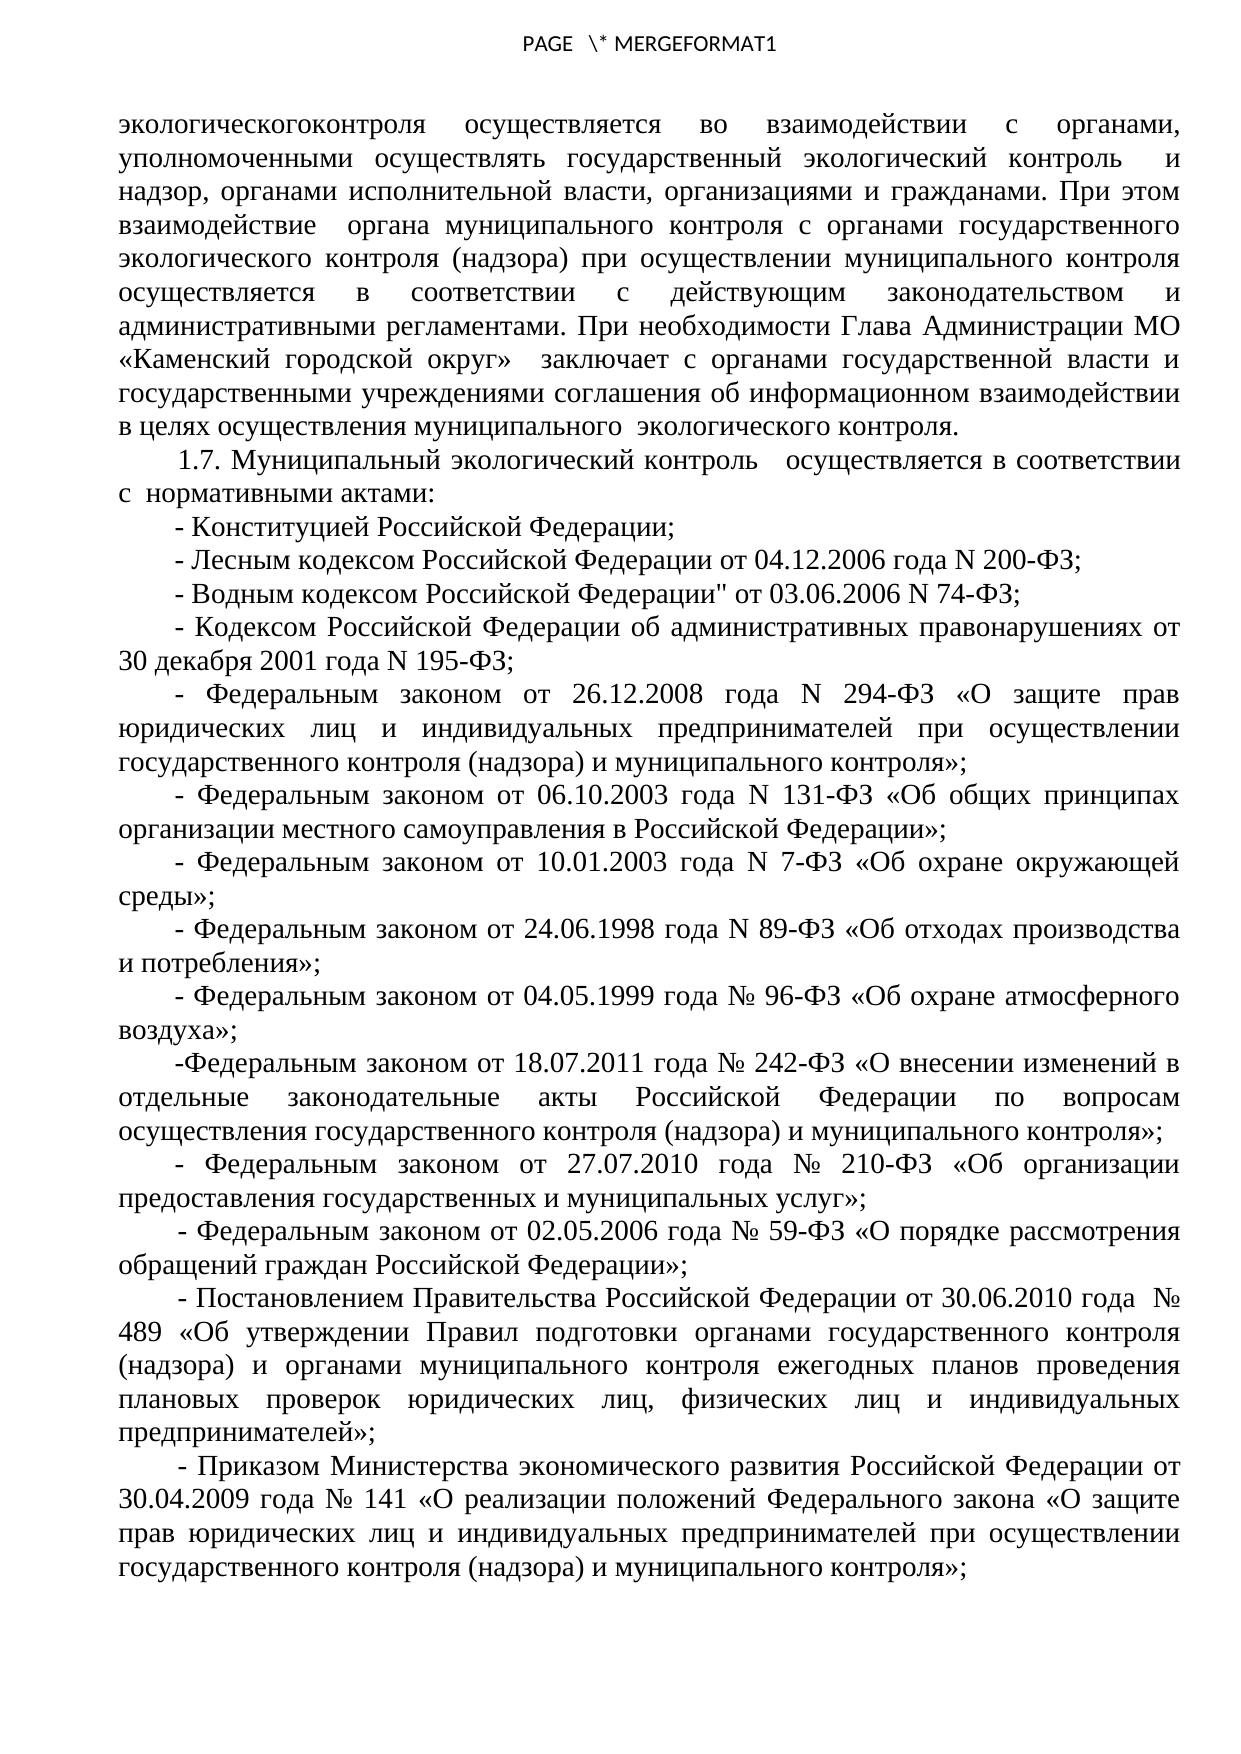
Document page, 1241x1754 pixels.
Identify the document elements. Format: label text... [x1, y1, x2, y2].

text - Федеральным законом от 04.05.1999 года № 96-ФЗ «Об охране атмосферного воздуха»; [118, 978, 1181, 1046]
text - Кодексом Российской Федерации об административных правонарушениях от 30 декабря 2001 года N 195-ФЗ; [118, 609, 1181, 677]
text - Федеральным законом от 26.12.2008 года N 294-ФЗ «О защите прав юридических лиц и индивидуальных предпринимателей при осуществлении государственного контроля (надзора) и муниципального контроля»; [118, 677, 1181, 777]
text - Федеральным законом от 27.07.2010 года № 210-ФЗ «Об организации предоставления государственных и муниципальных услуг»; [118, 1146, 1181, 1213]
text - Приказом Министерства экономического развития Российской Федерации от 30.04.2009 года № 141 «О реализации положений Федерального закона «О защите прав юридических лиц и индивидуальных предпринимателей при осуществлении государственного контроля (надзора) и муниципального контроля»; [118, 1448, 1181, 1582]
text - Конституцией Российской Федерации; [118, 509, 1181, 542]
text - Лесным кодексом Российской Федерации от 04.12.2006 года N 200-ФЗ; [118, 542, 1181, 576]
text - Федеральным законом от 24.06.1998 года N 89-ФЗ «Об отходах производства и потребления»; [118, 911, 1181, 978]
text -Федеральным законом от 18.07.2011 года № 242-ФЗ «О внесении изменений в отдельные законодательные акты Российской Федерации по вопросам осуществления государственного контроля (надзора) и муниципального контроля»; [118, 1046, 1181, 1146]
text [118, 106, 1181, 442]
subtitle 1.7. Муниципальный экологический контроль осуществляется в соответствии с нормативными актами: [118, 442, 1181, 509]
text - Федеральным законом от 06.10.2003 года N 131-ФЗ «Об общих принципах организации местного самоуправления в Российской Федерации»; [118, 777, 1181, 844]
text - Постановлением Правительства Российской Федерации от 30.06.2010 года № 489 «Об утверждении Правил подготовки органами государственного контроля (надзора) и органами муниципального контроля ежегодных планов проведения плановых проверок юридических лиц, физических лиц и индивидуальных предпринимателей»; [118, 1280, 1181, 1448]
text - Водным кодексом Российской Федерации" от 03.06.2006 N 74-ФЗ; [174, 576, 1181, 609]
text - Федеральным законом от 10.01.2003 года N 7-ФЗ «Об охране окружающей среды»; [118, 844, 1181, 911]
text - Федеральным законом от 02.05.2006 года № 59-ФЗ «О порядке рассмотрения обращений граждан Российской Федерации»; [118, 1213, 1181, 1280]
